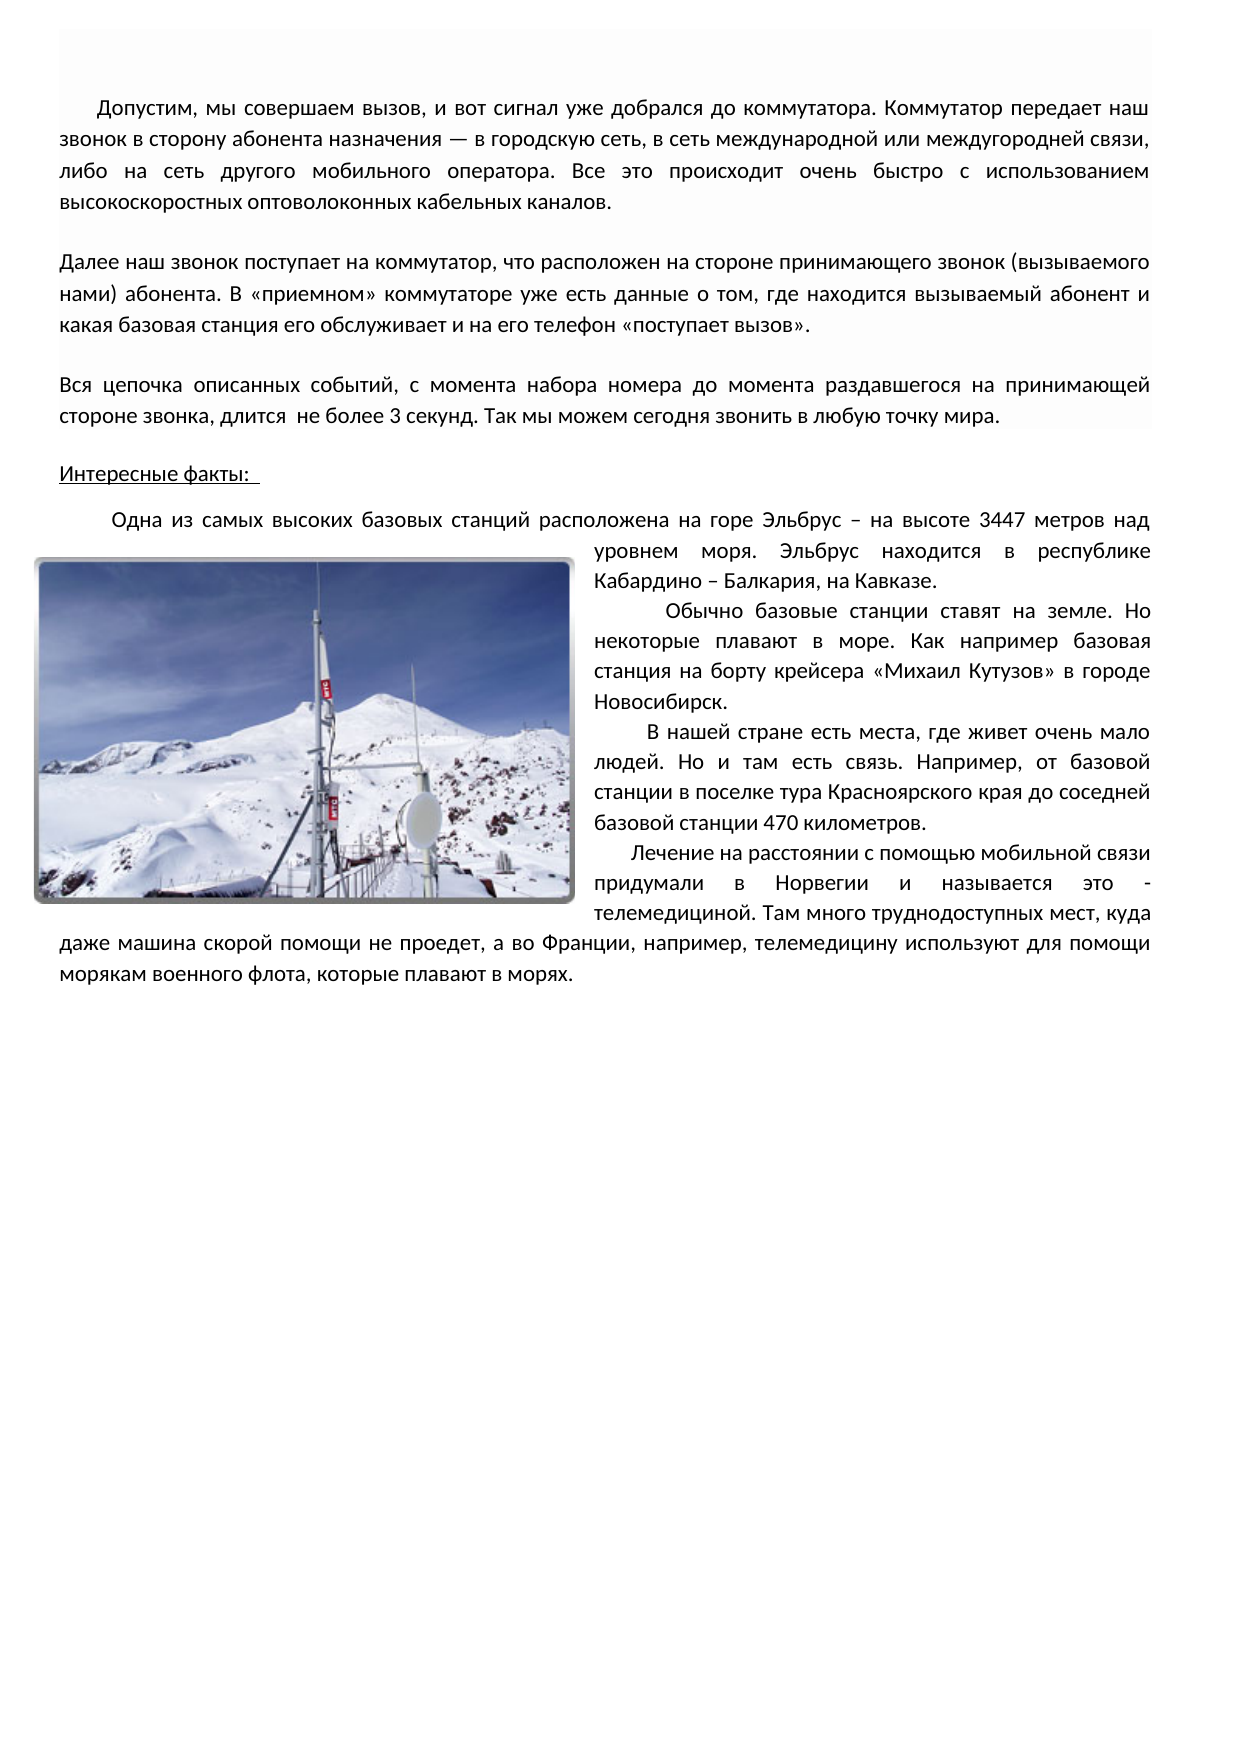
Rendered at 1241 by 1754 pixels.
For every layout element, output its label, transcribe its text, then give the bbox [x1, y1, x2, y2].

text Лечение на расстоянии с помощью мобильной связи придумали в Норвегии и называется это - телемедициной. Там много труднодоступных мест, куда даже машина скорой помощи не проедет, а во Франции, например, телемедицину используют для помощи морякам военного флота, которые плавают в морях. [59, 838, 1152, 987]
text Вся цепочка описанных событий, с момента набора номера до момента раздавшегося на принимающей стороне звонка, длится не более 3 секунд. Так мы можем сегодня звонить в любую точку мира. [59, 367, 1152, 429]
text В нашей стране есть места, где живет очень мало людей. Но и там есть связь. Например, от базовой станции в поселке тура Красноярского края до соседней базовой станции 470 километров. [575, 717, 1152, 836]
text Допустим, мы совершаем вызов, и вот сигнал уже добрался до коммутатора. Коммутатор передает наш звонок в сторону абонента назначения — в городскую сеть, в сеть международной или междугородней связи, либо на сеть другого мобильного оператора. Все это происходит очень быстро с использованием высокоскоростных оптоволоконных кабельных каналов. [59, 90, 1152, 215]
text Интересные факты: [59, 459, 1152, 487]
text Одна из самых высоких базовых станций расположена на горе Эльбрус – на высоте 3447 метров над уровнем моря. Эльбрус находится в республике Кабардино – Балкария, на Кавказе. [59, 506, 1152, 594]
text Далее наш звонок поступает на коммутатор, что расположен на стороне принимающего звонок (вызываемого нами) абонента. В «приемном» коммутаторе уже есть данные о том, где находится вызываемый абонент и какая базовая станция его обслуживает и на его телефон «поступает вызов». [59, 244, 1152, 338]
picture [33, 557, 575, 904]
text Обычно базовые станции ставят на земле. Но некоторые плавают в море. Как например базовая станция на борту крейсера «Михаил Кутузов» в городе Новосибирск. [575, 596, 1152, 715]
